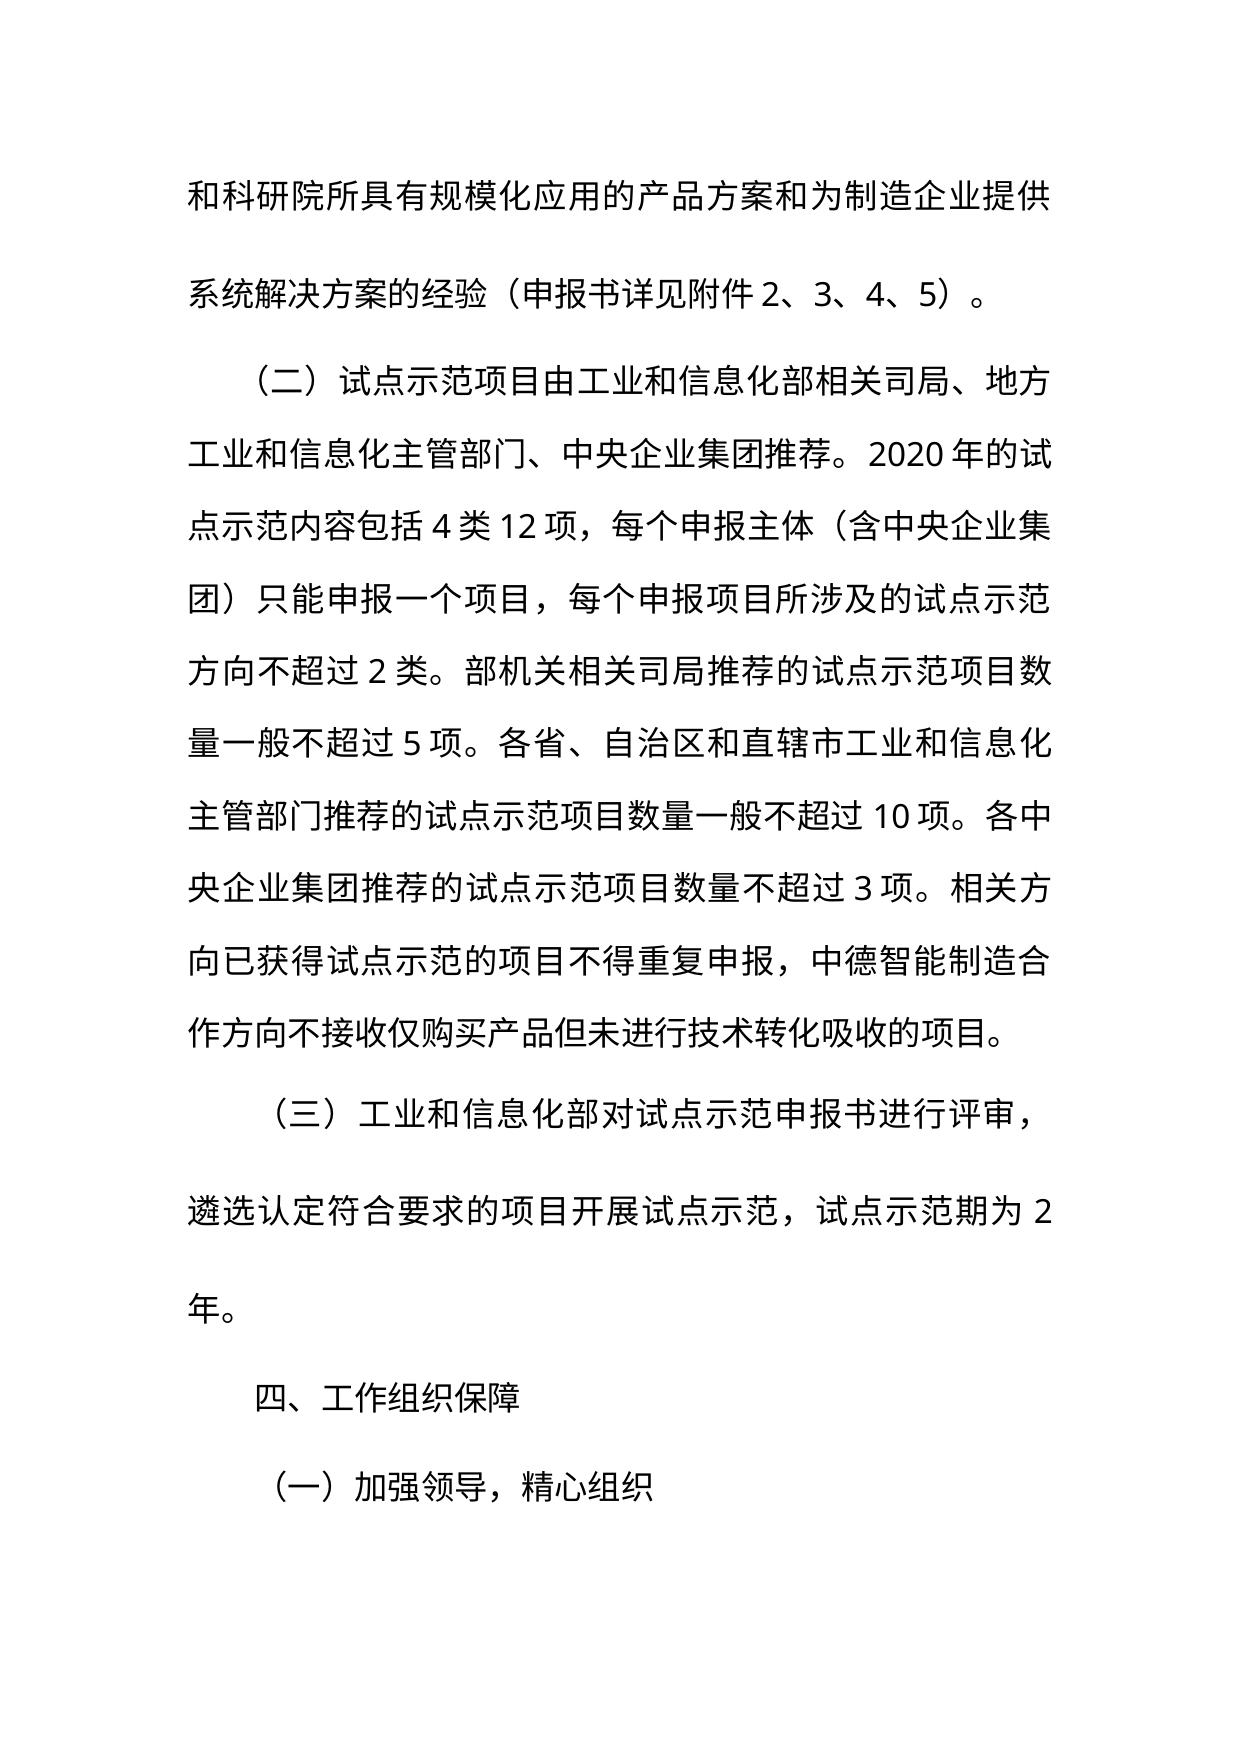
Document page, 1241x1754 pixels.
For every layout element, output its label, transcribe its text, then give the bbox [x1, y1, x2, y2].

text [187, 162, 1053, 324]
text 四、工作组织保障 [187, 1363, 1053, 1428]
text （二）试点示范项目由工业和信息化部相关司局、地方工业和信息化主管部门、中央企业集团推荐。2020年的试点示范内容包括4类12项，每个申报主体（含中央企业集团）只能申报一个项目，每个申报项目所涉及的试点示范方向不超过2类。部机关相关司局推荐的试点示范项目数量一般不超过5项。各省、自治区和直辖市工业和信息化主管部门推荐的试点示范项目数量一般不超过10项。各中央企业集团推荐的试点示范项目数量不超过3项。相关方向已获得试点示范的项目不得重复申报，中德智能制造合作方向不接收仅购买产品但未进行技术转化吸收的项目。 [187, 355, 1053, 1055]
text （三）工业和信息化部对试点示范申报书进行评审，遴选认定符合要求的项目开展试点示范，试点示范期为2年。 [187, 1079, 1053, 1339]
text （一）加强领导，精心组织 [187, 1452, 1053, 1517]
